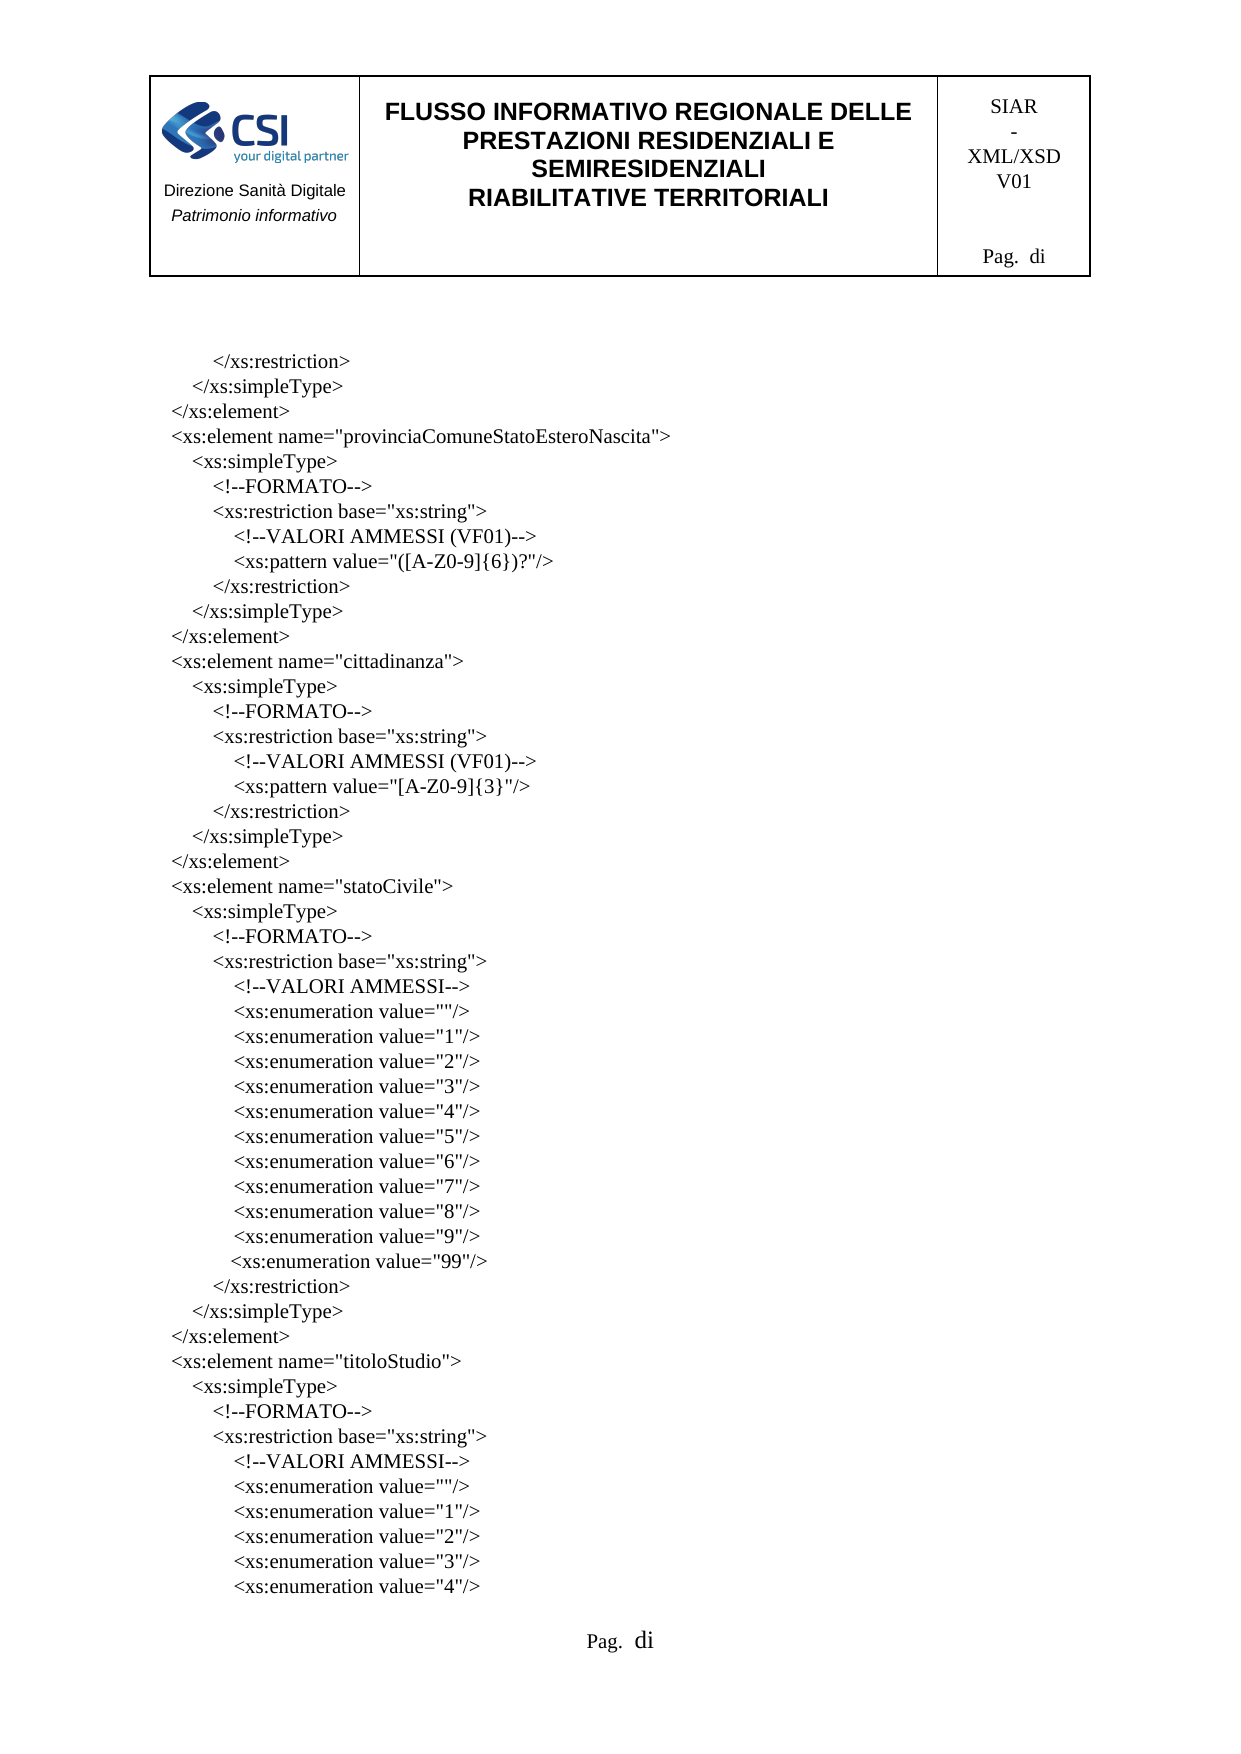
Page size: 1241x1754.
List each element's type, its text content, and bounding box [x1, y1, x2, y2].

text <xs:pattern value="([A-Z0-9]{6})?"/> [150, 548, 1090, 573]
text <xs:restriction base="xs:string"> [150, 498, 1090, 523]
text <xs:element name="provinciaComuneStatoEsteroNascita"> [150, 423, 1090, 448]
text </xs:restriction> [150, 1273, 1090, 1298]
text <xs:element name="statoCivile"> [150, 873, 1090, 898]
text </xs:element> [150, 623, 1090, 648]
text <xs:enumeration value=""/> [150, 998, 1090, 1023]
text <!--VALORI AMMESSI (VF01)--> [150, 748, 1090, 773]
text <xs:element name="cittadinanza"> [150, 648, 1090, 673]
text <xs:enumeration value=""/> [150, 1473, 1090, 1498]
text <xs:element name="titoloStudio"> [150, 1348, 1090, 1373]
text </xs:simpleType> [150, 1298, 1090, 1323]
text <!--VALORI AMMESSI--> [150, 1448, 1090, 1473]
picture [160, 102, 350, 164]
text <xs:enumeration value="8"/> [150, 1198, 1090, 1223]
text </xs:restriction> [150, 798, 1090, 823]
text <xs:restriction base="xs:string"> [150, 1423, 1090, 1448]
text <xs:simpleType> [150, 1373, 1090, 1398]
text <xs:simpleType> [150, 898, 1090, 923]
text </xs:simpleType> [150, 373, 1090, 398]
text <xs:enumeration value="3"/> [150, 1073, 1090, 1098]
text <xs:enumeration value="9"/> [150, 1223, 1090, 1248]
text <xs:enumeration value="1"/> [150, 1023, 1090, 1048]
text </xs:element> [150, 398, 1090, 423]
text <xs:enumeration value="3"/> [150, 1548, 1090, 1573]
text </xs:element> [150, 848, 1090, 873]
text <!--VALORI AMMESSI (VF01)--> [150, 523, 1090, 548]
text <!--FORMATO--> [150, 473, 1090, 498]
text <xs:enumeration value="6"/> [150, 1148, 1090, 1173]
text <xs:enumeration value="2"/> [150, 1048, 1090, 1073]
text <xs:simpleType> [150, 448, 1090, 473]
text </xs:simpleType> [150, 598, 1090, 623]
text <!--FORMATO--> [150, 1398, 1090, 1423]
text </xs:simpleType> [150, 823, 1090, 848]
text <xs:enumeration value="4"/> [150, 1098, 1090, 1123]
text <xs:restriction base="xs:string"> [150, 948, 1090, 973]
text <xs:pattern value="[A-Z0-9]{3}"/> [150, 773, 1090, 798]
text <!--FORMATO--> [150, 923, 1090, 948]
text <xs:enumeration value="5"/> [150, 1123, 1090, 1148]
text <xs:restriction base="xs:string"> [150, 723, 1090, 748]
text <!--VALORI AMMESSI--> [150, 973, 1090, 998]
text <xs:enumeration value="4"/> [150, 1573, 1090, 1598]
text <xs:enumeration value="2"/> [150, 1523, 1090, 1548]
text <xs:enumeration value="7"/> [150, 1173, 1090, 1198]
text <xs:simpleType> [150, 673, 1090, 698]
text </xs:restriction> [150, 348, 1090, 373]
text <xs:enumeration value="1"/> [150, 1498, 1090, 1523]
text </xs:element> [150, 1323, 1090, 1348]
text </xs:restriction> [150, 573, 1090, 598]
text <!--FORMATO--> [150, 698, 1090, 723]
text <xs:enumeration value="99"/> [150, 1248, 1090, 1273]
